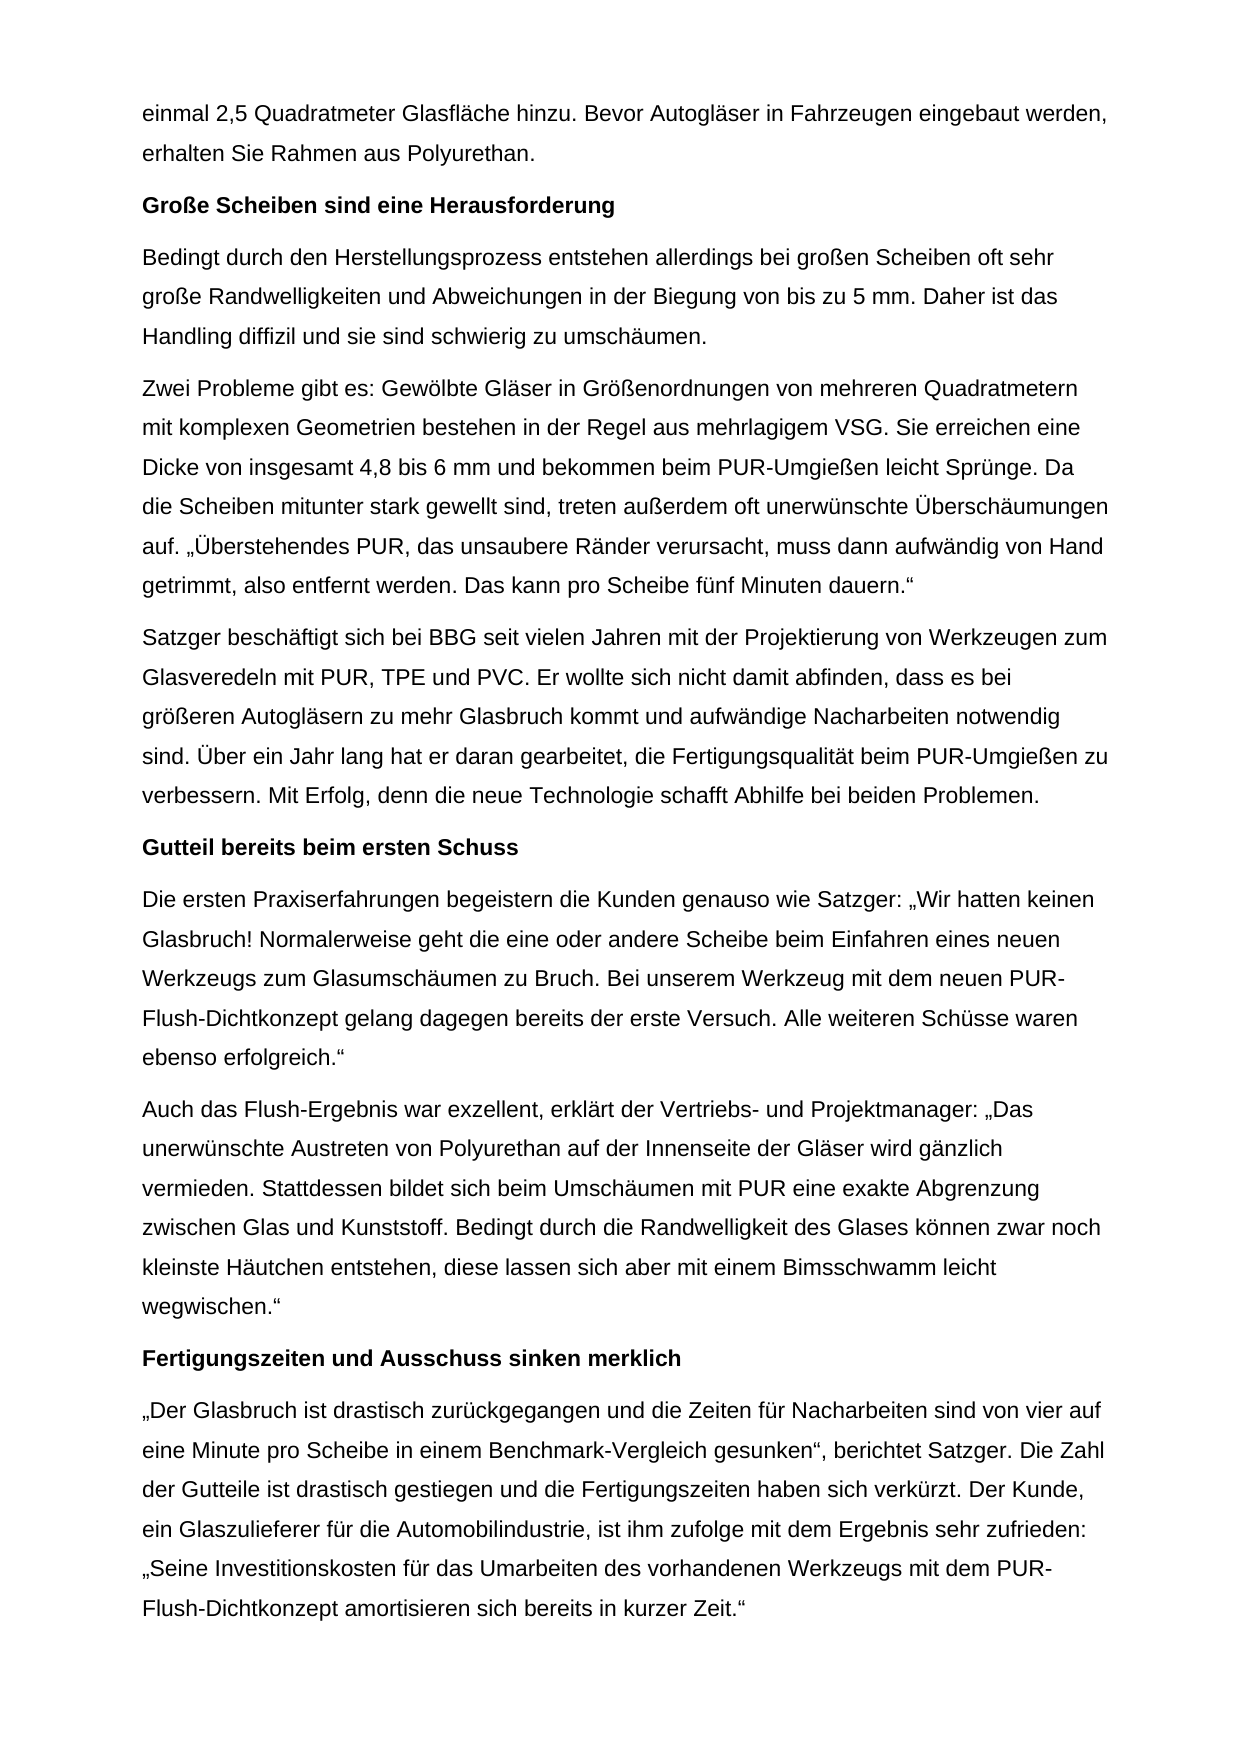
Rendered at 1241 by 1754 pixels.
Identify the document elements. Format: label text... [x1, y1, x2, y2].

text Bedingt durch den Herstellungsprozess entstehen allerdings bei großen Scheiben oft sehr große Randwelligkeiten und Abweichungen in der Biegung von bis zu 5 mm. Daher ist das Handling diffizil und sie sind schwierig zu umschäumen. [142, 244, 1110, 349]
text Auch das Flush-Ergebnis war exzellent, erklärt der Vertriebs- und Projektmanager: „Das unerwünschte Austreten von Polyurethan auf der Innenseite der Gläser wird gänzlich vermieden. Stattdessen bildet sich beim Umschäumen mit PUR eine exakte Abgrenzung zwischen Glas und Kunststoff. Bedingt durch die Randwelligkeit des Glases können zwar noch kleinste Häutchen entstehen, diese lassen sich aber mit einem Bimsschwamm leicht wegwischen.“ [142, 1096, 1110, 1320]
text Zwei Probleme gibt es: Gewölbte Gläser in Größenordnungen von mehreren Quadratmetern mit komplexen Geometrien bestehen in der Regel aus mehrlagigem VSG. Sie erreichen eine Dicke von insgesamt 4,8 bis 6 mm und bekommen beim PUR-Umgießen leicht Sprünge. Da die Scheiben mitunter stark gewellt sind, treten außerdem oft unerwünschte Überschäumungen auf. „Überstehendes PUR, das unsaubere Ränder verursacht, muss dann aufwändig von Hand getrimmt, also entfernt werden. Das kann pro Scheibe fünf Minuten dauern.“ [142, 375, 1110, 598]
text „Der Glasbruch ist drastisch zurückgegangen und die Zeiten für Nacharbeiten sind von vier auf eine Minute pro Scheibe in einem Benchmark-Vergleich gesunken“, berichtet Satzger. Die Zahl der Gutteile ist drastisch gestiegen und die Fertigungszeiten haben sich verkürzt. Der Kunde, ein Glaszulieferer für die Automobilindustrie, ist ihm zufolge mit dem Ergebnis sehr zufrieden: „Seine Investitionskosten für das Umarbeiten des vorhandenen Werkzeugs mit dem PUR-Flush-Dichtkonzept amortisieren sich bereits in kurzer Zeit.“ [142, 1397, 1110, 1621]
text Satzger beschäftigt sich bei BBG seit vielen Jahren mit der Projektierung von Werkzeugen zum Glasveredeln mit PUR, TPE und PVC. Er wollte sich nicht damit abfinden, dass es bei größeren Autogläsern zu mehr Glasbruch kommt und aufwändige Nacharbeiten notwendig sind. Über ein Jahr lang hat er daran gearbeitet, die Fertigungsqualität beim PUR-Umgießen zu verbessern. Mit Erfolg, denn die neue Technologie schafft Abhilfe bei beiden Problemen. [142, 624, 1110, 808]
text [142, 100, 1110, 166]
text Die ersten Praxiserfahrungen begeistern die Kunden genauso wie Satzger: „Wir hatten keinen Glasbruch! Normalerweise geht die eine oder andere Scheibe beim Einfahren eines neuen Werkzeugs zum Glasumschäumen zu Bruch. Bei unserem Werkzeug mit dem neuen PUR-Flush-Dichtkonzept gelang dagegen bereits der erste Versuch. Alle weiteren Schüsse waren ebenso erfolgreich.“ [142, 886, 1110, 1070]
text Große Scheiben sind eine Herausforderung [142, 192, 1110, 218]
text Fertigungszeiten und Ausschuss sinken merklich [142, 1345, 1110, 1372]
text Gutteil bereits beim ersten Schuss [142, 834, 1110, 860]
